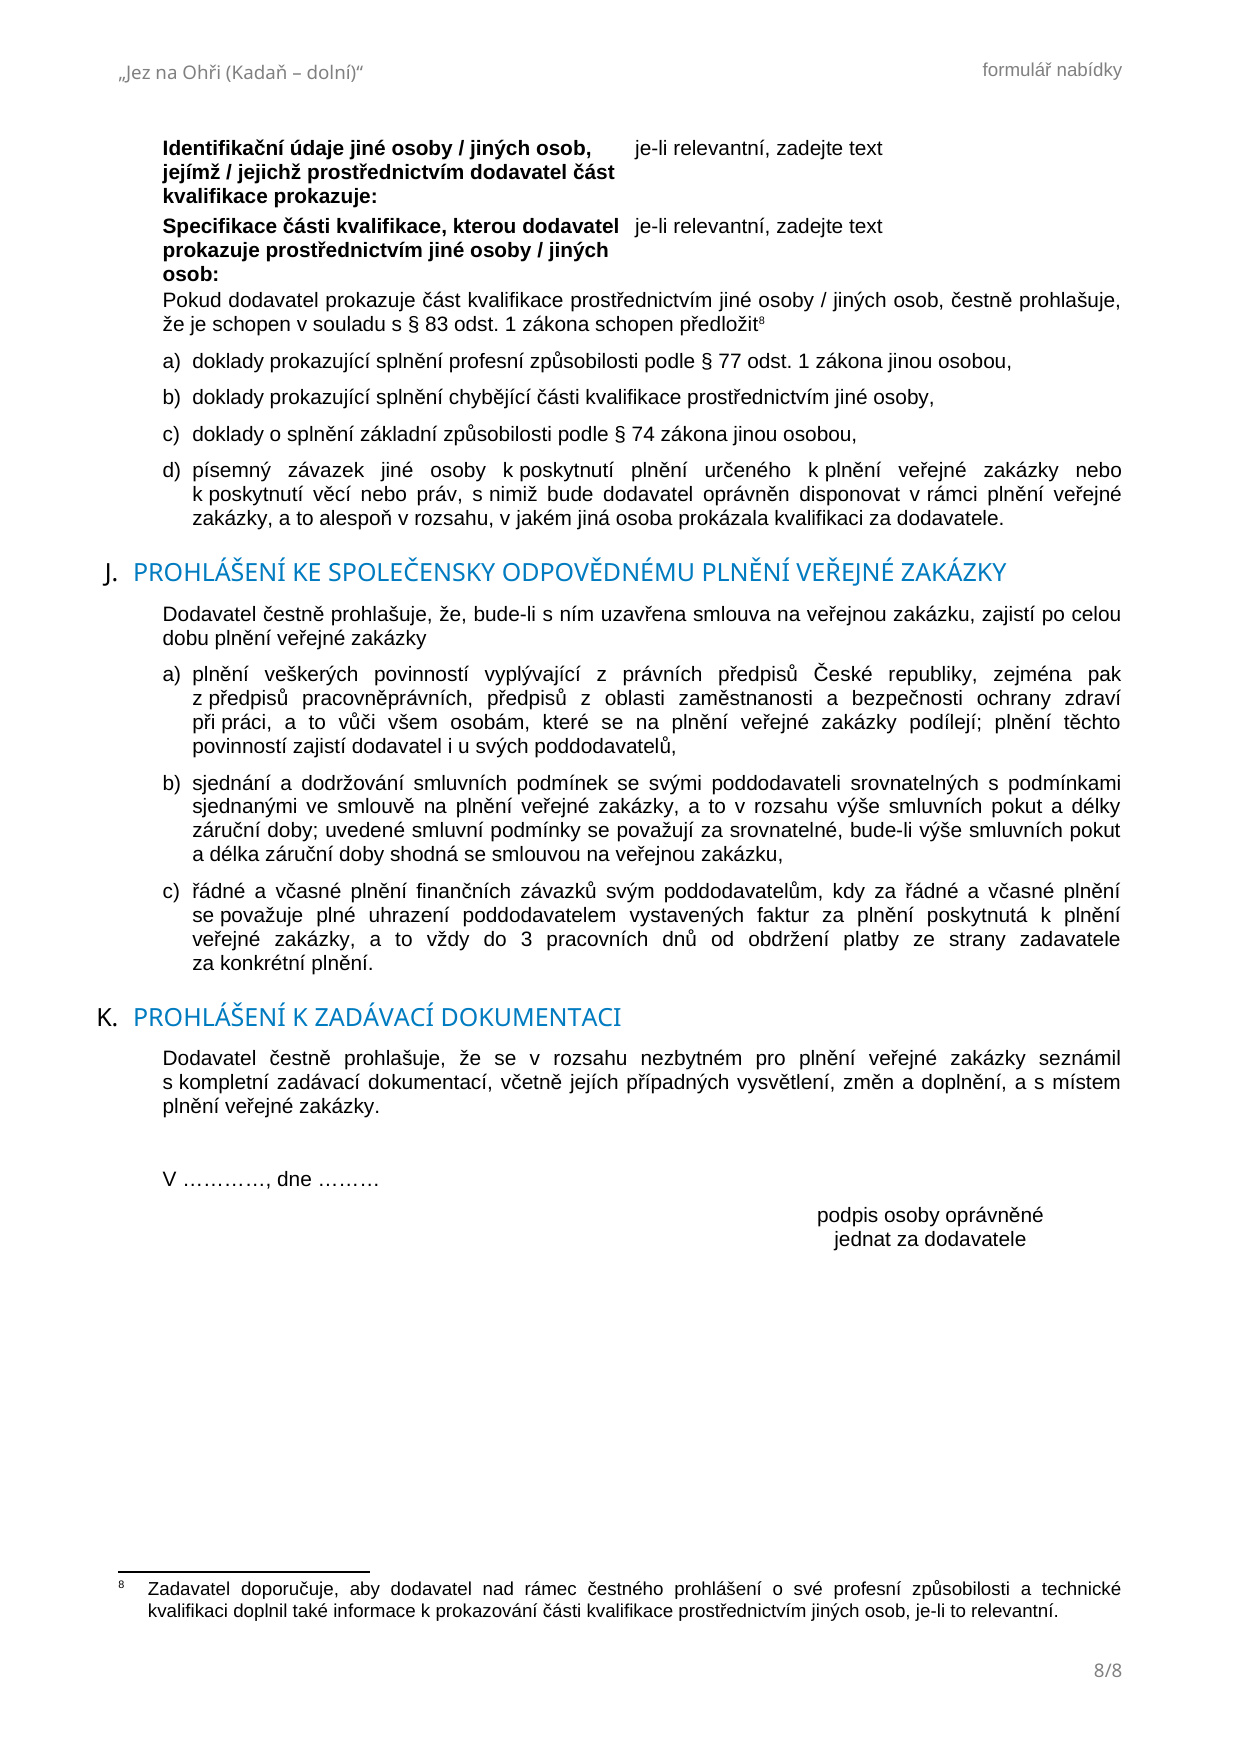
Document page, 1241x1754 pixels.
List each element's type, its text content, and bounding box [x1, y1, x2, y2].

text řádné a včasné plnění finančních závazků svým poddodavatelům, kdy za řádné a včasné plnění se považuje plné uhrazení poddodavatelem vystavených faktur za plnění poskytnutá k plnění veřejné zakázky, a to vždy do 3 pracovních dnů od obdržení platby ze strany zadavatele za konkrétní plnění. [162, 879, 1122, 974]
text doklady prokazující splnění profesní způsobilosti podle § 77 odst. 1 zákona jinou osobou, [162, 349, 1122, 373]
text Dodavatel čestně prohlašuje, že, bude-li s ním uzavřena smlouva na veřejnou zakázku, zajistí po celou dobu plnění veřejné zakázky [162, 602, 1122, 649]
text doklady prokazující splnění chybějící části kvalifikace prostřednictvím jiné osoby, [162, 385, 1122, 409]
text podpis osoby oprávněné jednat za dodavatele [797, 1203, 1063, 1251]
text Dodavatel čestně prohlašuje, že se v rozsahu nezbytném pro plnění veřejné zakázky seznámil s kompletní zadávací dokumentací, včetně jejích případných vysvětlení, změn a doplnění, a s místem plnění veřejné zakázky. [162, 1046, 1122, 1118]
subtitle Prohlášení k zadávací dokumentaci [118, 999, 1122, 1033]
subtitle Prohlášení ke společensky odpovědnému plnění veřejné zakázky [118, 555, 1122, 589]
table_cell Specifikace části kvalifikace, kterou dodavatel prokazuje prostřednictvím jiné osoby / jiných osob: [163, 211, 635, 288]
text doklady o splnění základní způsobilosti podle § 74 zákona jinou osobou, [162, 422, 1122, 446]
text sjednání a dodržování smluvních podmínek se svými poddodavateli srovnatelných s podmínkami sjednanými ve smlouvě na plnění veřejné zakázky, a to v rozsahu výše smluvních pokut a délky záruční doby; uvedené smluvní podmínky se považují za srovnatelné, bude-li výše smluvních pokut a délka záruční doby shodná se smlouvou na veřejnou zakázku, [162, 770, 1122, 866]
text Pokud dodavatel prokazuje část kvalifikace prostřednictvím jiné osoby / jiných osob, čestně prohlašuje, že je schopen v souladu s § 83 odst. 1 zákona schopen předložit [162, 288, 1122, 336]
table_cell Identifikační údaje jiné osoby / jiných osob, jejímž / jejichž prostřednictvím dodavatel část kvalifikace prokazuje: [163, 133, 635, 211]
text písemný závazek jiné osoby k poskytnutí plnění určeného k plnění veřejné zakázky nebo k poskytnutí věcí nebo práv, s nimiž bude dodavatel oprávněn disponovat v rámci plnění veřejné zakázky, a to alespoň v rozsahu, v jakém jiná osoba prokázala kvalifikaci za dodavatele. [162, 458, 1122, 530]
text plnění veškerých povinností vyplývající z právních předpisů České republiky, zejména pak z předpisů pracovněprávních, předpisů z oblasti zaměstnanosti a bezpečnosti ochrany zdraví při práci, a to vůči všem osobám, které se na plnění veřejné zakázky podílejí; plnění těchto povinností zajistí dodavatel i u svých poddodavatelů, [162, 662, 1122, 758]
text V …………, dne ……… [162, 1167, 1122, 1191]
